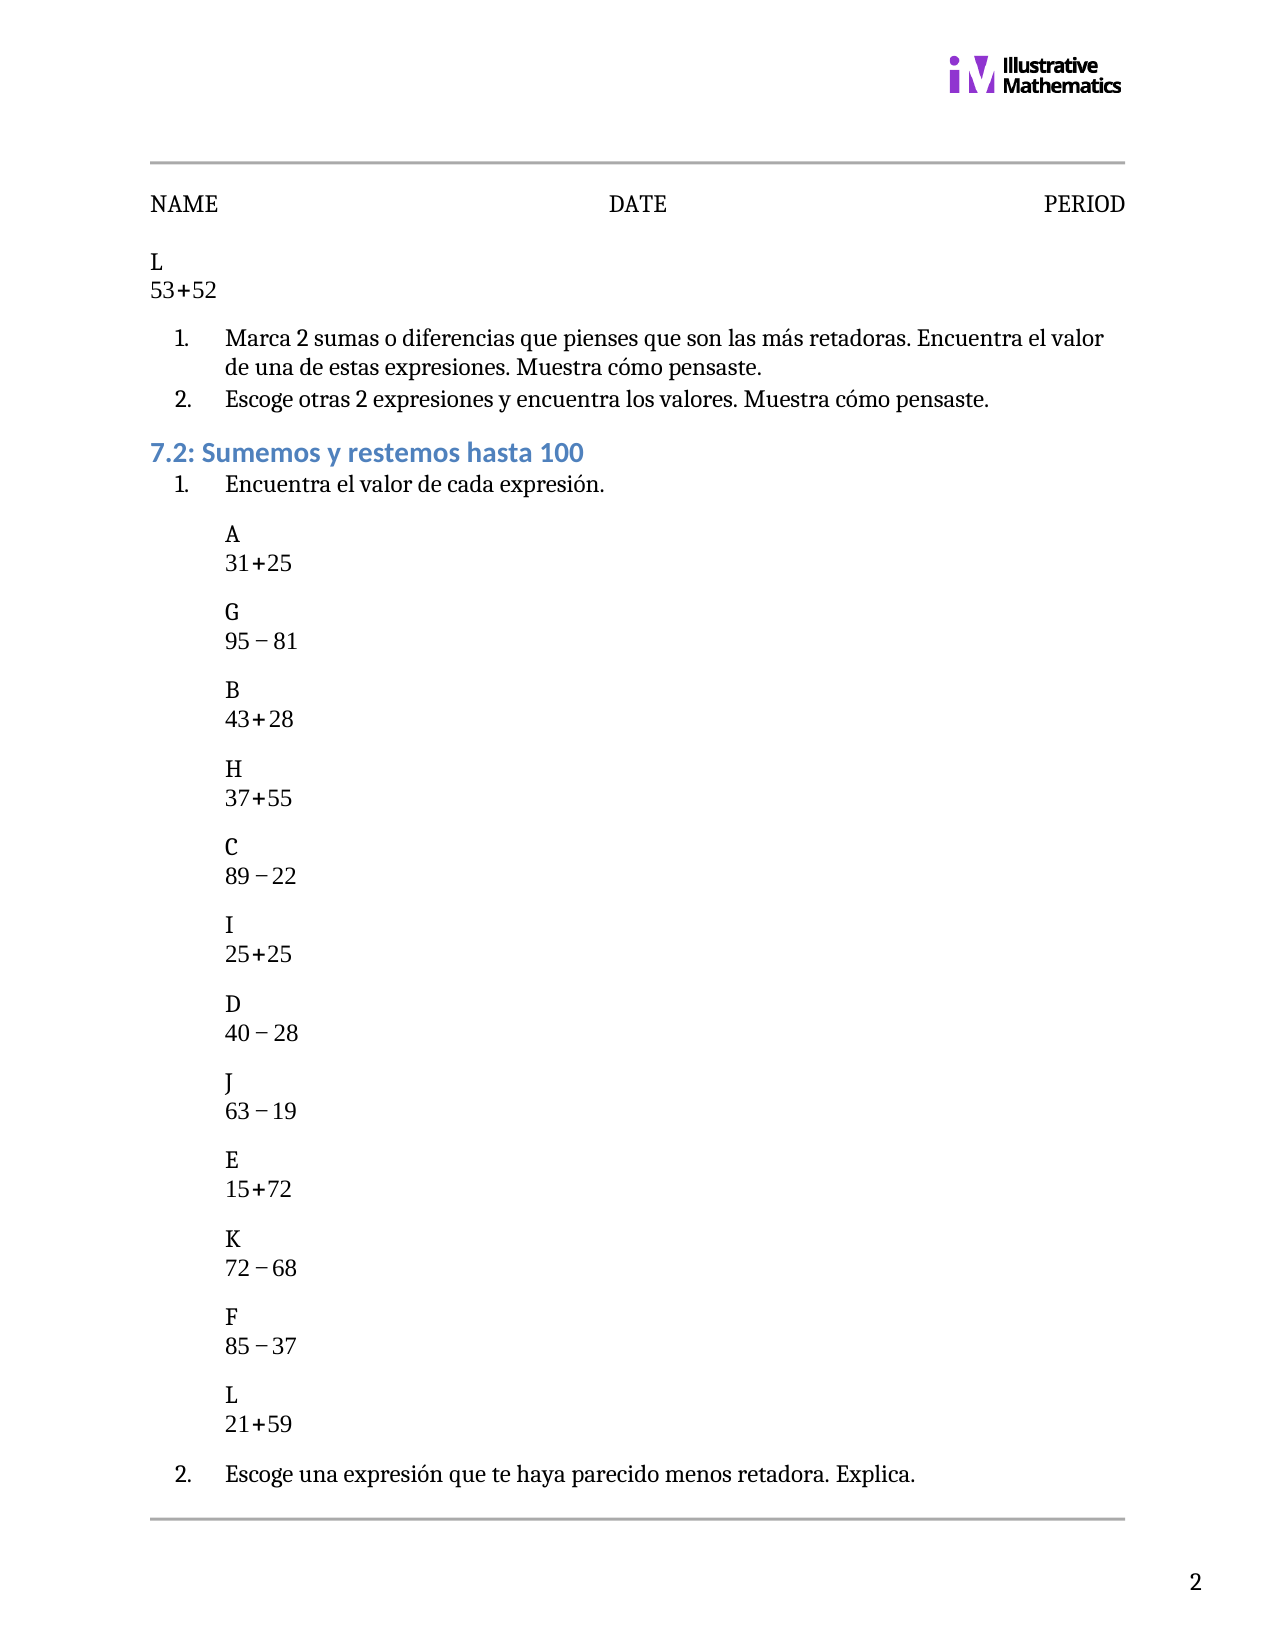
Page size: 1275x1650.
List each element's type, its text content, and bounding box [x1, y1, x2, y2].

list K [175, 1225, 1125, 1282]
list B [175, 676, 1125, 734]
list E [175, 1146, 1125, 1204]
list I [175, 911, 1125, 969]
list C [175, 833, 1125, 891]
list Escoge otras 2 expresiones y encuentra los valores. Muestra cómo pensaste. [175, 385, 1125, 414]
text L [150, 247, 1125, 305]
list Marca 2 sumas o diferencias que pienses que son las más retadoras. Encuentra el valor de una de estas expresiones. Muestra cómo pensaste. [175, 324, 1125, 381]
list H [175, 755, 1125, 812]
list A [175, 520, 1125, 577]
list F [175, 1303, 1125, 1361]
list G [175, 598, 1125, 656]
list Escoge una expresión que te haya parecido menos retadora. Explica. [175, 1460, 1125, 1488]
list J [175, 1068, 1125, 1126]
list D [175, 990, 1125, 1047]
subtitle 7.2: Sumemos y restemos hasta 100 [150, 434, 1125, 470]
list Encuentra el valor de cada expresión. [175, 470, 1125, 499]
list L [175, 1381, 1125, 1439]
picture [949, 55, 1121, 93]
